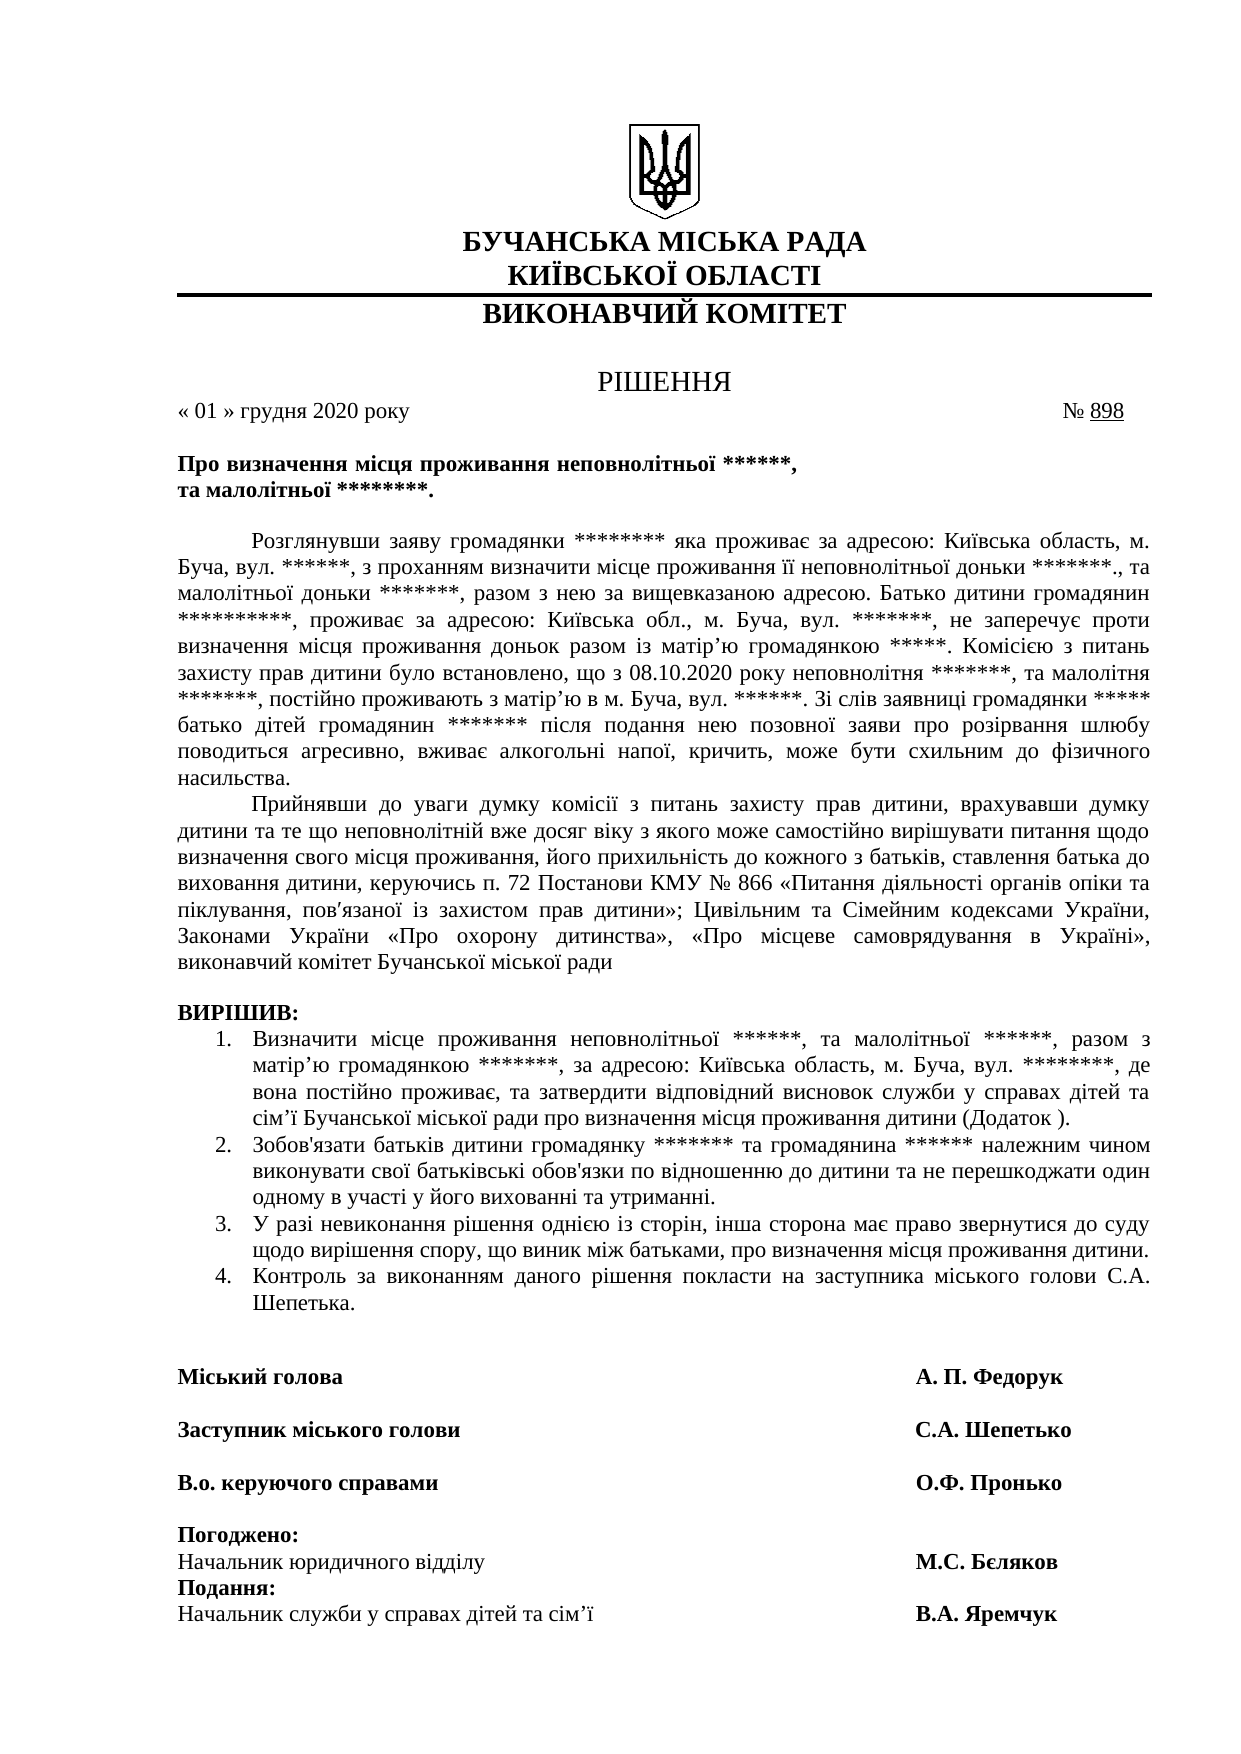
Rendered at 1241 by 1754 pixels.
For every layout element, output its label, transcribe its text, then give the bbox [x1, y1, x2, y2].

text Заступник міського голови С.А. Шепетько [177, 1416, 1152, 1442]
text Розглянувши заяву громадянки ******** яка проживає за адресою: Київська область, м. Буча, вул. ******, з проханням визначити місце проживання її неповнолітньої доньки *******., та малолітньої доньки *******, разом з нею за вищевказаною адресою. Батько дитини громадянин **********, проживає за адресою: Київська обл., м. Буча, вул. *******, не заперечує проти визначення місця проживання доньок разом із матір’ю громадянкою *****. Комісією з питань захисту прав дитини було встановлено, що з 08.10.2020 року неповнолітня *******, та малолітня *******, постійно проживають з матір’ю в м. Буча, вул. ******. Зі слів заявниці громадянки ***** батько дітей громадянин ******* після подання нею позовної заяви про розірвання шлюбу поводиться агресивно, вживає алкогольні напої, кричить, може бути схильним до фізичного насильства. [177, 527, 1152, 790]
text ВИРІШИВ: [177, 999, 1152, 1025]
text « 01 » грудня 2020 року № 898 [177, 397, 1152, 424]
list Зобов'язати батьків дитини громадянку ******* та громадянина ****** належним чином виконувати свої батьківські обов'язки по відношенню до дитини та не перешкоджати один одному в участі у його вихованні та утриманні. [215, 1131, 1152, 1210]
text Міський голова А. П. Федорук [177, 1363, 1152, 1389]
text Прийнявши до уваги думку комісії з питань захисту прав дитини, врахувавши думку дитини та те що неповнолітній вже досяг віку з якого може самостійно вирішувати питання щодо визначення свого місця проживання, його прихильність до кожного з батьків, ставлення батька до виховання дитини, керуючись п. 72 Постанови КМУ № 866 «Питання діяльності органів опіки та піклування, пов′язаної із захистом прав дитини»; Цивільним та Сімейним кодексами України, Законами України «Про охорону дитинства», «Про місцеве самоврядування в Україні», виконавчий комітет Бучанської міської ради [177, 790, 1152, 975]
text Подання: [177, 1574, 1152, 1600]
text В.о. керуючого справами О.Ф. Пронько [177, 1469, 1152, 1495]
text Начальник служби у справах дітей та сім’ї В.А. Яремчук [177, 1600, 1152, 1627]
text РІШЕННЯ [177, 364, 1152, 397]
list Визначити місце проживання неповнолітньої ******, та малолітньої ******, разом з матір’ю громадянкою *******, за адресою: Київська область, м. Буча, вул. ********, де вона постійно проживає, та затвердити відповідний висновок служби у справах дітей та сім’ї Бучанської міської ради про визначення місця проживання дитини (Додаток ). [215, 1025, 1152, 1131]
text КИЇВСЬКОЇ ОБЛАСТІ [177, 258, 1152, 293]
text Погоджено: [177, 1521, 1152, 1548]
list Контроль за виконанням даного рішення покласти на заступника міського голови С.А. Шепетька. [215, 1262, 1152, 1315]
text БУЧАНСЬКА МІСЬКА РАДА [177, 224, 1152, 258]
list У разі невиконання рішення однією із сторін, інша сторона має право звернутися до суду щодо вирішення спору, що виник між батьками, про визначення місця проживання дитини. [215, 1210, 1152, 1262]
text ВИКОНАВЧИЙ КОМІТЕТ [177, 297, 1152, 330]
text Про визначення місця проживання неповнолітньої ******, та малолітньої ********. [177, 450, 797, 503]
text Начальник юридичного відділу М.С. Бєляков [177, 1548, 1152, 1574]
